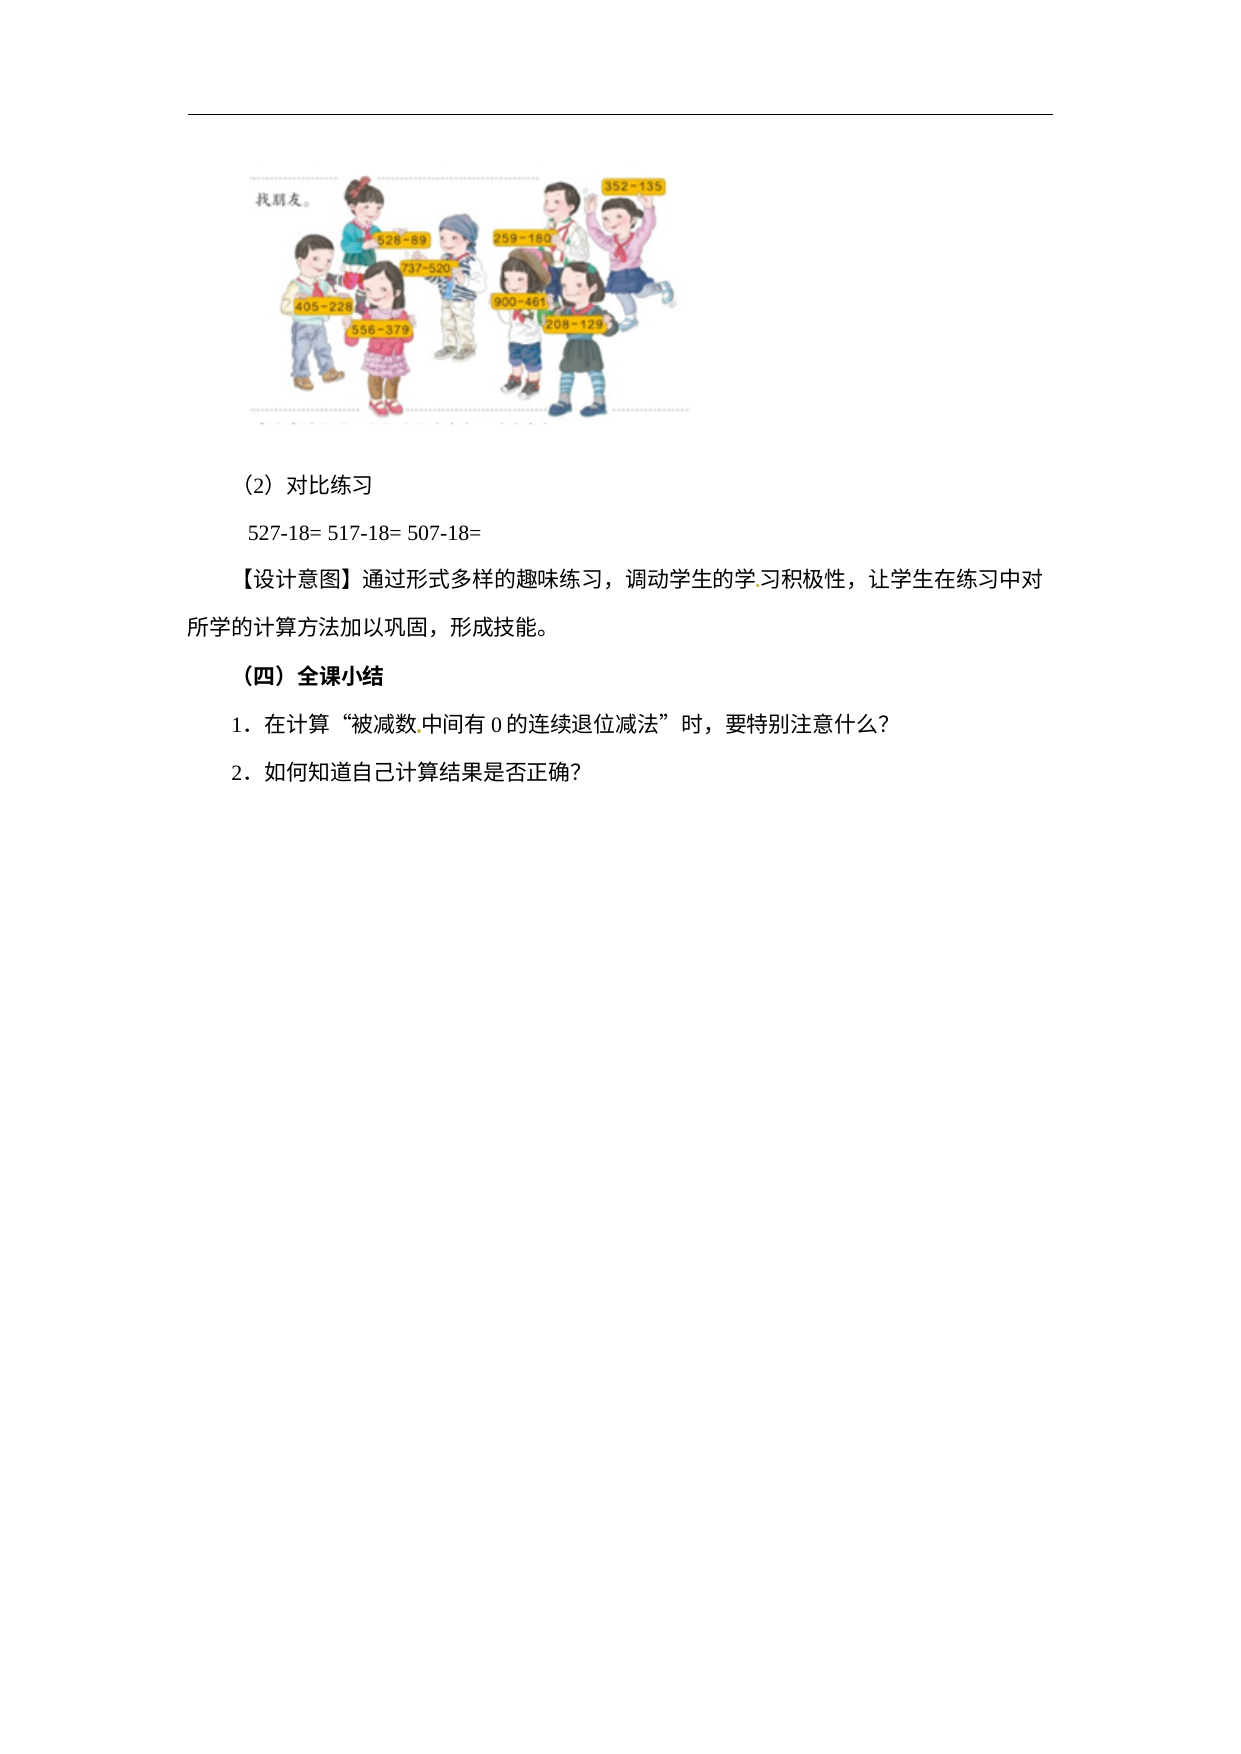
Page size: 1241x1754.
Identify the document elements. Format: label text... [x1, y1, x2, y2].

picture [231, 162, 700, 434]
text 1．在计算“被减数中间有0的连续退位减法”时，要特别注意什么？ [187, 707, 1053, 739]
text 2．如何知道自己计算结果是否正确？ [187, 755, 1053, 787]
text （2）对比练习 [187, 468, 1053, 500]
text （四）全课小结 [187, 658, 1053, 691]
text 【设计意图】通过形式多样的趣味练习，调动学生的学习积极性，让学生在练习中对所学的计算方法加以巩固，形成技能。 [187, 561, 1053, 642]
text 527-18= 517-18= 507-18= [187, 516, 1053, 549]
